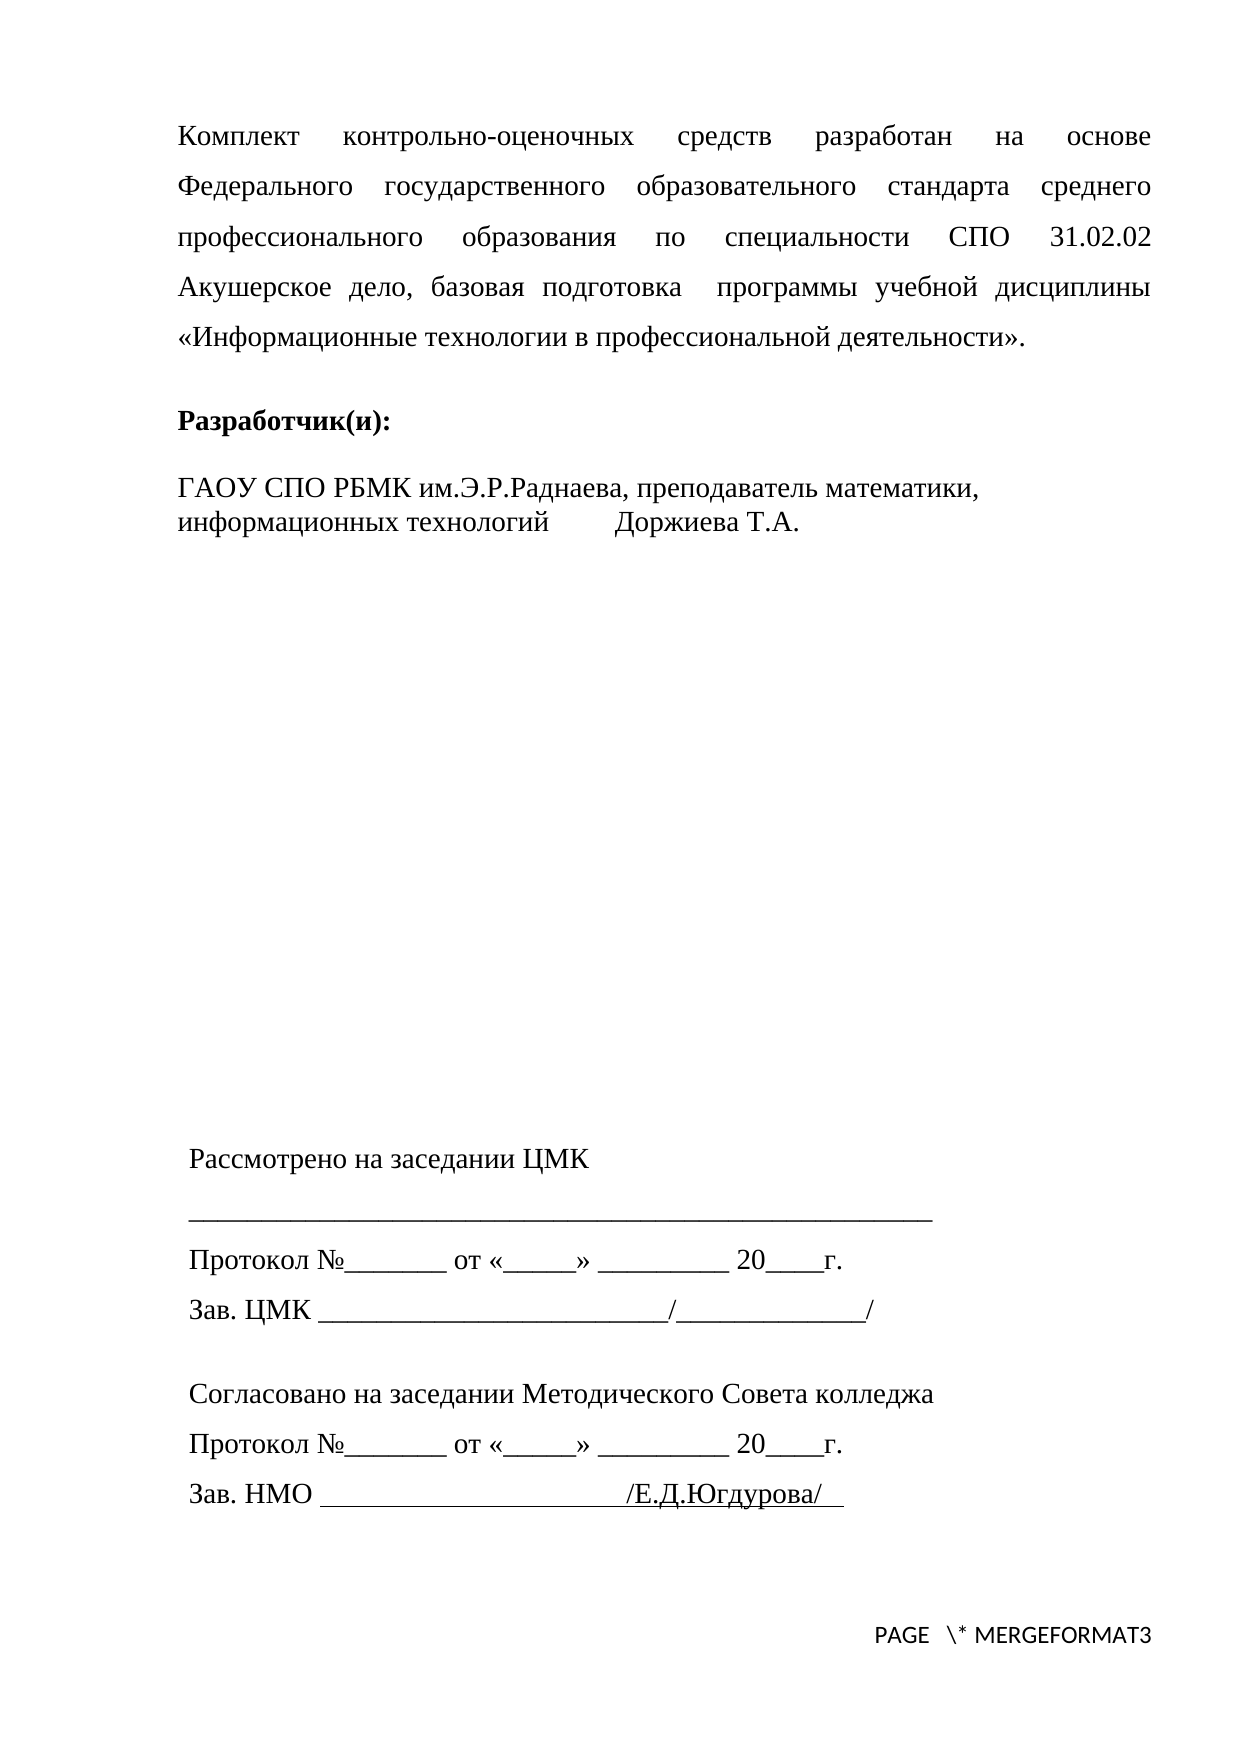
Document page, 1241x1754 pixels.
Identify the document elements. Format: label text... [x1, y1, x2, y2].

text Комплект контрольно-оценочных средств разработан на основе Федерального государственного образовательного стандарта среднего профессионального образования по специальности СПО 31.02.02 Акушерское дело, базовая подготовка программы учебной дисциплины «Информационные технологии в профессиональной деятельности». [177, 118, 1152, 353]
text Разработчик(и): [177, 403, 1152, 437]
text ГАОУ СПО РБМК им.Э.Р.Раднаева, преподаватель математики, информационных технологий Доржиева Т.А. [177, 470, 1152, 537]
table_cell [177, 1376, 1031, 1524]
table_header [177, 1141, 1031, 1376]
